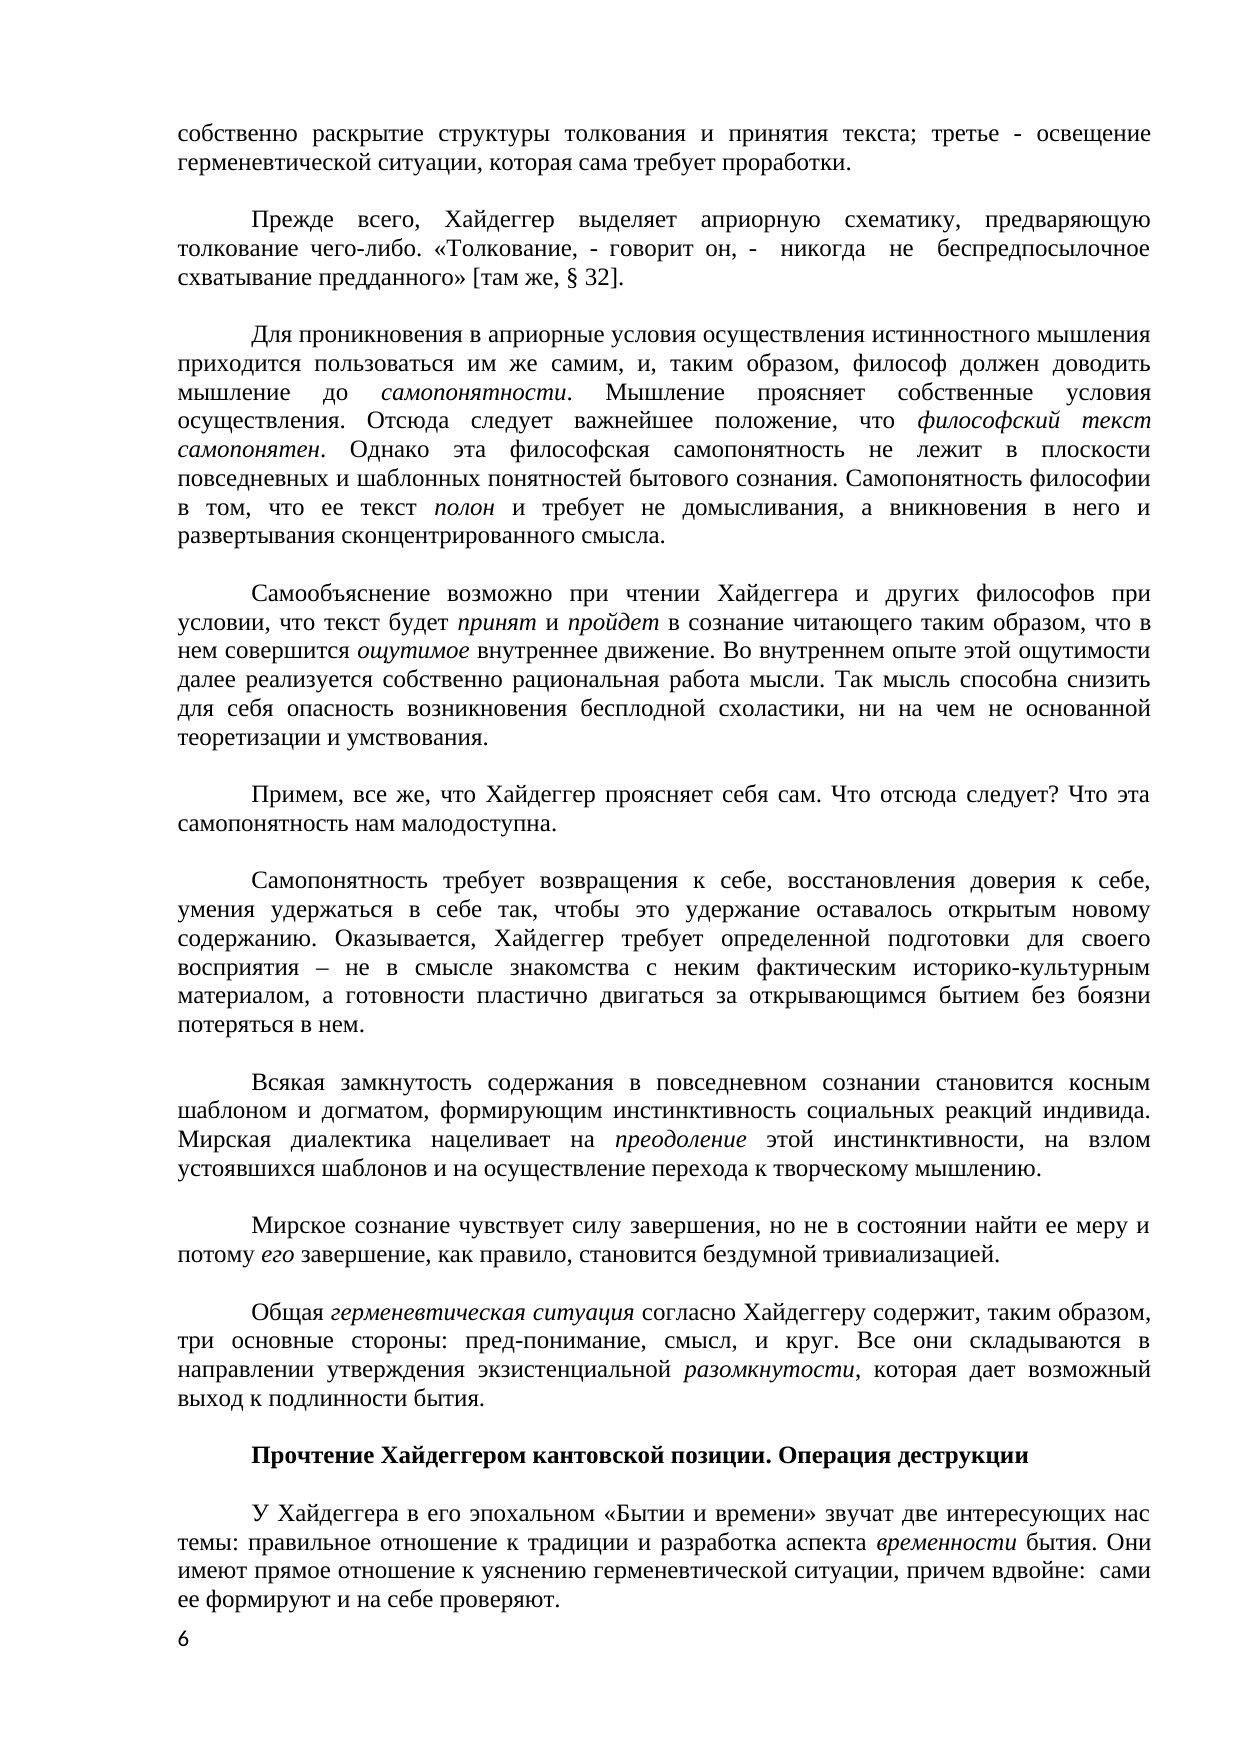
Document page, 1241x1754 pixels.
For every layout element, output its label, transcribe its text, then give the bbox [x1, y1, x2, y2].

text Мирское сознание чувствует силу завершения, но не в состоянии найти ее меру и потому его завершение, как правило, становится бездумной тривиализацией. [177, 1211, 1152, 1268]
text Для проникновения в априорные условия осуществления истинностного мышления приходится пользоваться им же самим, и, таким образом, философ должен доводить мышление до самопонятности. Мышление проясняет собственные условия осуществления. Отсюда следует важнейшее положение, что философский текст самопонятен. Однако эта философская самопонятность не лежит в плоскости повседневных и шаблонных понятностей бытового сознания. Самопонятность философии в том, что ее текст полон и требует не домысливания, а вникновения в него и развертывания сконцентрированного смысла. [177, 319, 1152, 549]
text Самопонятность требует возвращения к себе, восстановления доверия к себе, умения удержаться в себе так, чтобы это удержание оставалось открытым новому содержанию. Оказывается, Хайдеггер требует определенной подготовки для своего восприятия – не в смысле знакомства с неким фактическим историко-культурным материалом, а готовности пластично двигаться за открывающимся бытием без боязни потеряться в нем. [177, 866, 1152, 1038]
text Общая герменевтическая ситуация согласно Хайдеггеру содержит, таким образом, три основные стороны: пред-понимание, смысл, и круг. Все они складываются в направлении утверждения экзистенциальной разомкнутости, которая дает возможный выход к подлинности бытия. [177, 1297, 1152, 1412]
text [177, 118, 1152, 176]
text Примем, все же, что Хайдеггер проясняет себя сам. Что отсюда следует? Что эта самопонятность нам малодоступна. [177, 779, 1152, 837]
text Самообъяснение возможно при чтении Хайдеггера и других философов при условии, что текст будет принят и пройдет в сознание читающего таким образом, что в нем совершится ощутимое внутреннее движение. Во внутреннем опыте этой ощутимости далее реализуется собственно рациональная работа мысли. Так мысль способна снизить для себя опасность возникновения бесплодной схоластики, ни на чем не основанной теоретизации и умствования. [177, 578, 1152, 751]
text У Хайдеггера в его эпохальном «Бытии и времени» звучат две интересующих нас темы: правильное отношение к традиции и разработка аспекта временности бытия. Они имеют прямое отношение к уяснению герменевтической ситуации, причем вдвойне: сами ее формируют и на себе проверяют. [177, 1498, 1152, 1613]
text Всякая замкнутость содержания в повседневном сознании становится косным шаблоном и догматом, формирующим инстинктивность социальных реакций индивида. Мирская диалектика нацеливает на преодоление этой инстинктивности, на взлом устоявшихся шаблонов и на осуществление перехода к творческому мышлению. [177, 1067, 1152, 1182]
text Прежде всего, Хайдеггер выделяет априорную схематику, предваряющую толкование чего-либо. «Толкование, - говорит он, - никогда не беспредпосылочное схватывание предданного» [там же, § 32]. [177, 204, 1152, 291]
text Прочтение Хайдеггером кантовской позиции. Операция деструкции [177, 1441, 1152, 1469]
